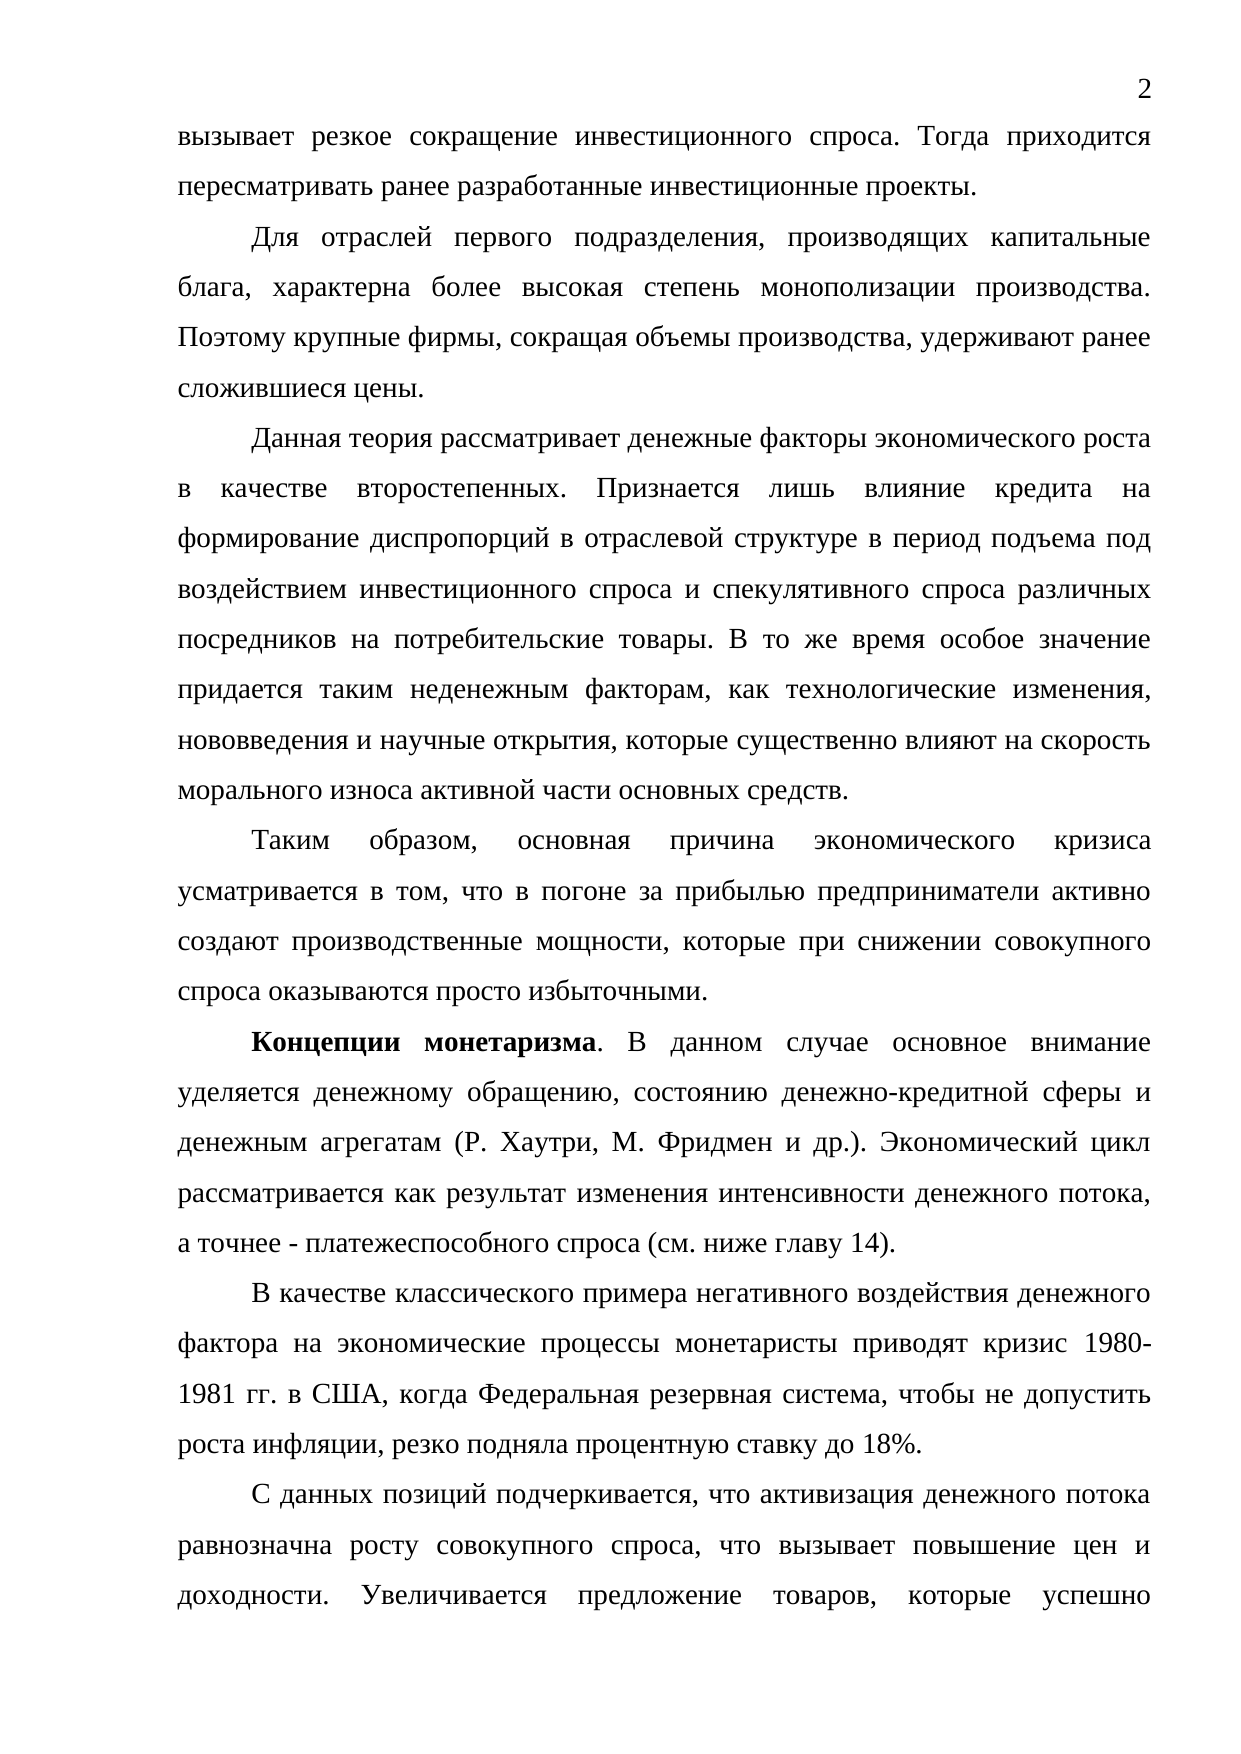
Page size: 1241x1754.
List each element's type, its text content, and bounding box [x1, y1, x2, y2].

text Концепции монетаризма. В данном случае основное внимание уделяется денежному обращению, состоянию денежно-кредитной сферы и денежным агрегатам (Р. Хаутри, М. Фридмен и др.). Экономический цикл рассматривается как результат изменения интенсивности денежного потока, а точнее - платежеспособного спроса (см. ниже главу 14). [177, 1024, 1152, 1258]
text Данная теория рассматривает денежные факторы экономического роста в качестве второстепенных. Признается лишь влияние кредита на формирование диспропорций в отраслевой структуре в период подъема под воздействием инвестиционного спроса и спекулятивного спроса различных посредников на потребительские товары. В то же время особое значение придается таким неденежным факторам, как технологические изменения, нововведения и научные открытия, которые существенно влияют на скорость морального износа активной части основных средств. [177, 420, 1152, 806]
text В качестве классического примера негативного воздействия денежного фактора на экономические процессы монетаристы приводят кризис 1980-1981 гг. в США, когда Федеральная резервная система, чтобы не допустить роста инфляции, резко подняла процентную ставку до 18%. [177, 1275, 1152, 1460]
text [177, 1477, 1152, 1611]
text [177, 118, 1152, 202]
text Для отраслей первого подразделения, производящих капитальные блага, характерна более высокая степень монополизации производства. Поэтому крупные фирмы, сокращая объемы производства, удерживают ранее сложившиеся цены. [177, 219, 1152, 403]
text Таким образом, основная причина экономического кризиса усматривается в том, что в погоне за прибылью предприниматели активно создают производственные мощности, которые при снижении совокупного спроса оказываются просто избыточными. [177, 822, 1152, 1007]
